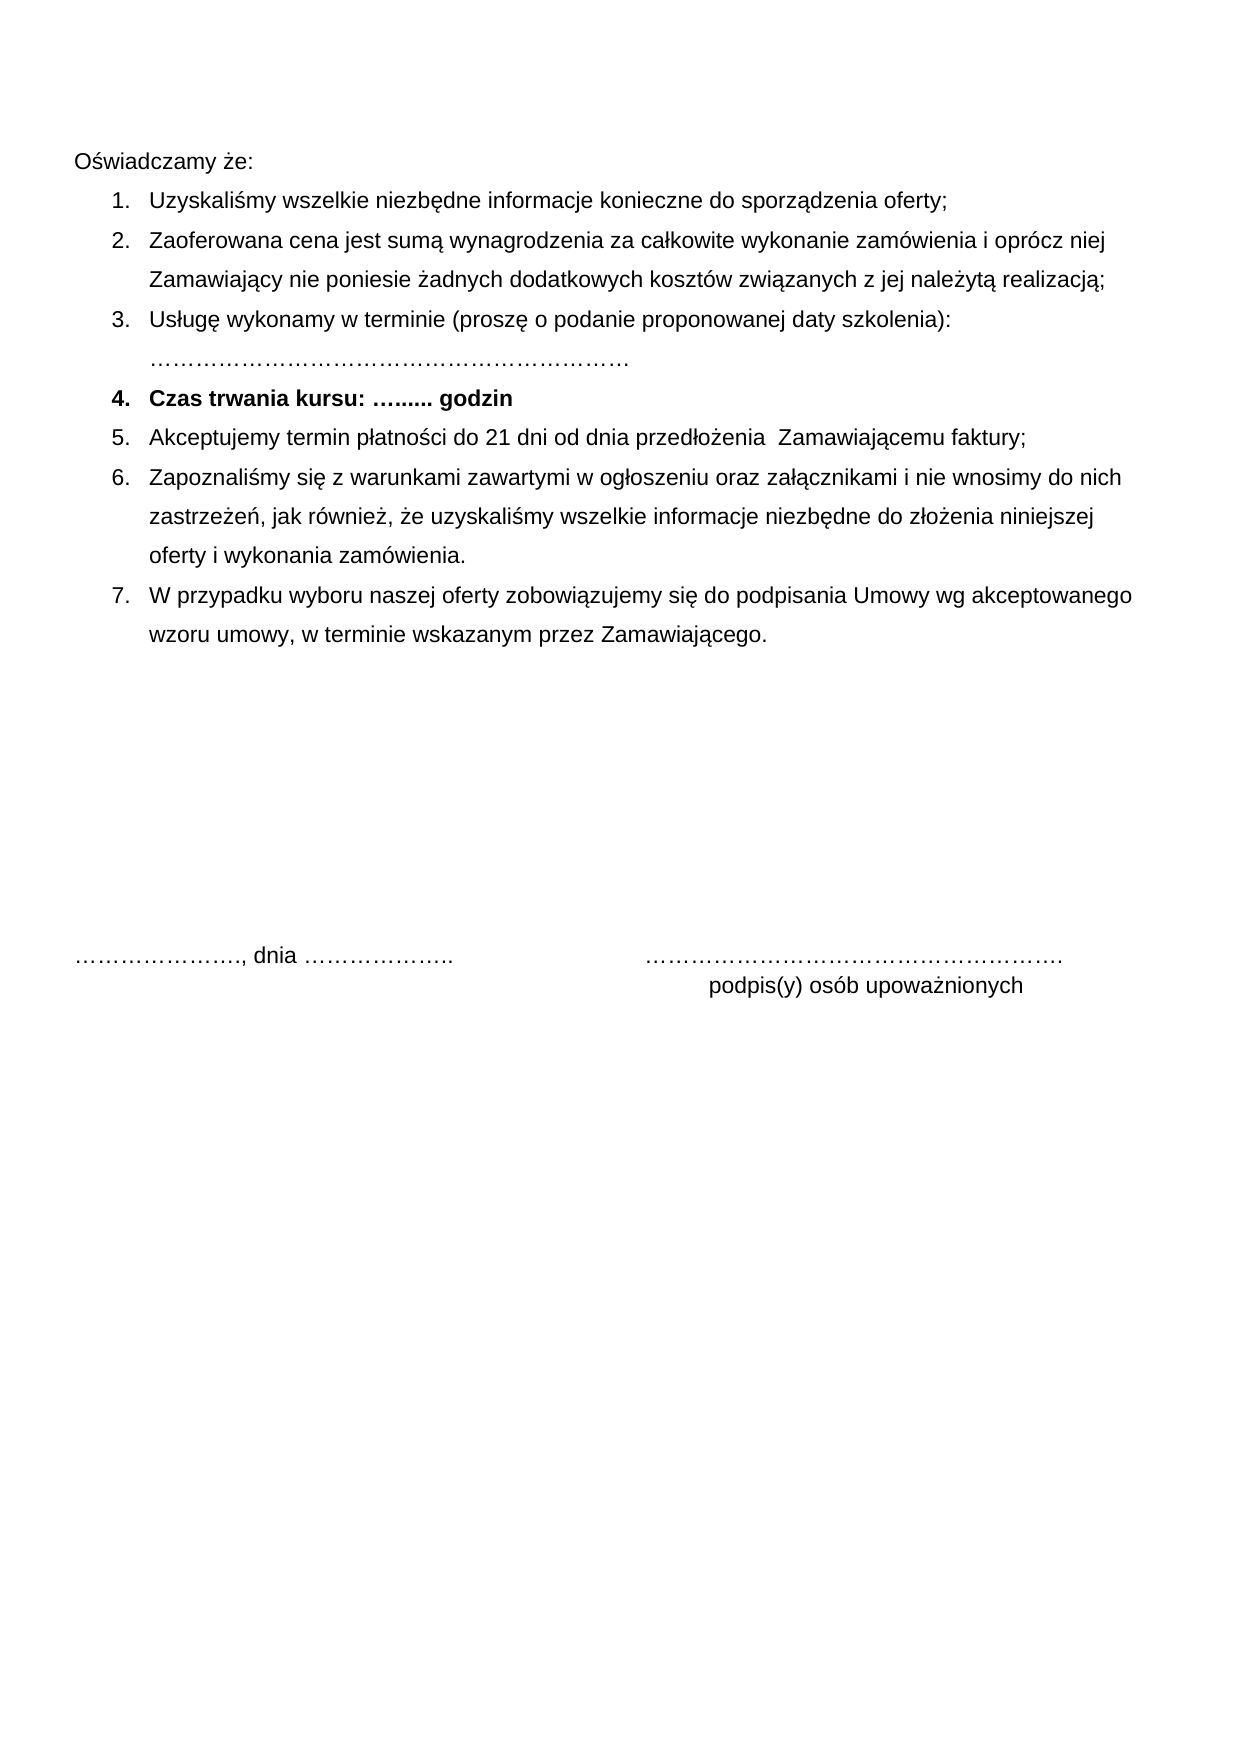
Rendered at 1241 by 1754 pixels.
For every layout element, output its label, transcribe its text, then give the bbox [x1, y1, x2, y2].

list Czas trwania kursu: …...... godzin [111, 384, 1137, 411]
list W przypadku wyboru naszej oferty zobowiązujemy się do podpisania Umowy wg akceptowanego wzoru umowy, w terminie wskazanym przez Zamawiającego. [111, 582, 1137, 648]
text …………………., dnia ……………….. ………………………………………………. [74, 942, 1137, 968]
list ……………………………………………………… [149, 345, 1137, 371]
list Usługę wykonamy w terminie (proszę o podanie proponowanej daty szkolenia): [111, 306, 1137, 332]
text podpis(y) osób upoważnionych [74, 972, 1137, 999]
list Zaoferowana cena jest sumą wynagrodzenia za całkowite wykonanie zamówienia i oprócz niej Zamawiający nie poniesie żadnych dodatkowych kosztów związanych z jej należytą realizacją; [111, 227, 1137, 292]
list Uzyskaliśmy wszelkie niezbędne informacje konieczne do sporządzenia oferty; [111, 187, 1137, 213]
list Akceptujemy termin płatności do 21 dni od dnia przedłożenia Zamawiającemu faktury; [111, 424, 1137, 450]
text Oświadczamy że: [74, 148, 1137, 174]
list Zapoznaliśmy się z warunkami zawartymi w ogłoszeniu oraz załącznikami i nie wnosimy do nich zastrzeżeń, jak również, że uzyskaliśmy wszelkie informacje niezbędne do złożenia niniejszej oferty i wykonania zamówienia. [111, 463, 1137, 569]
